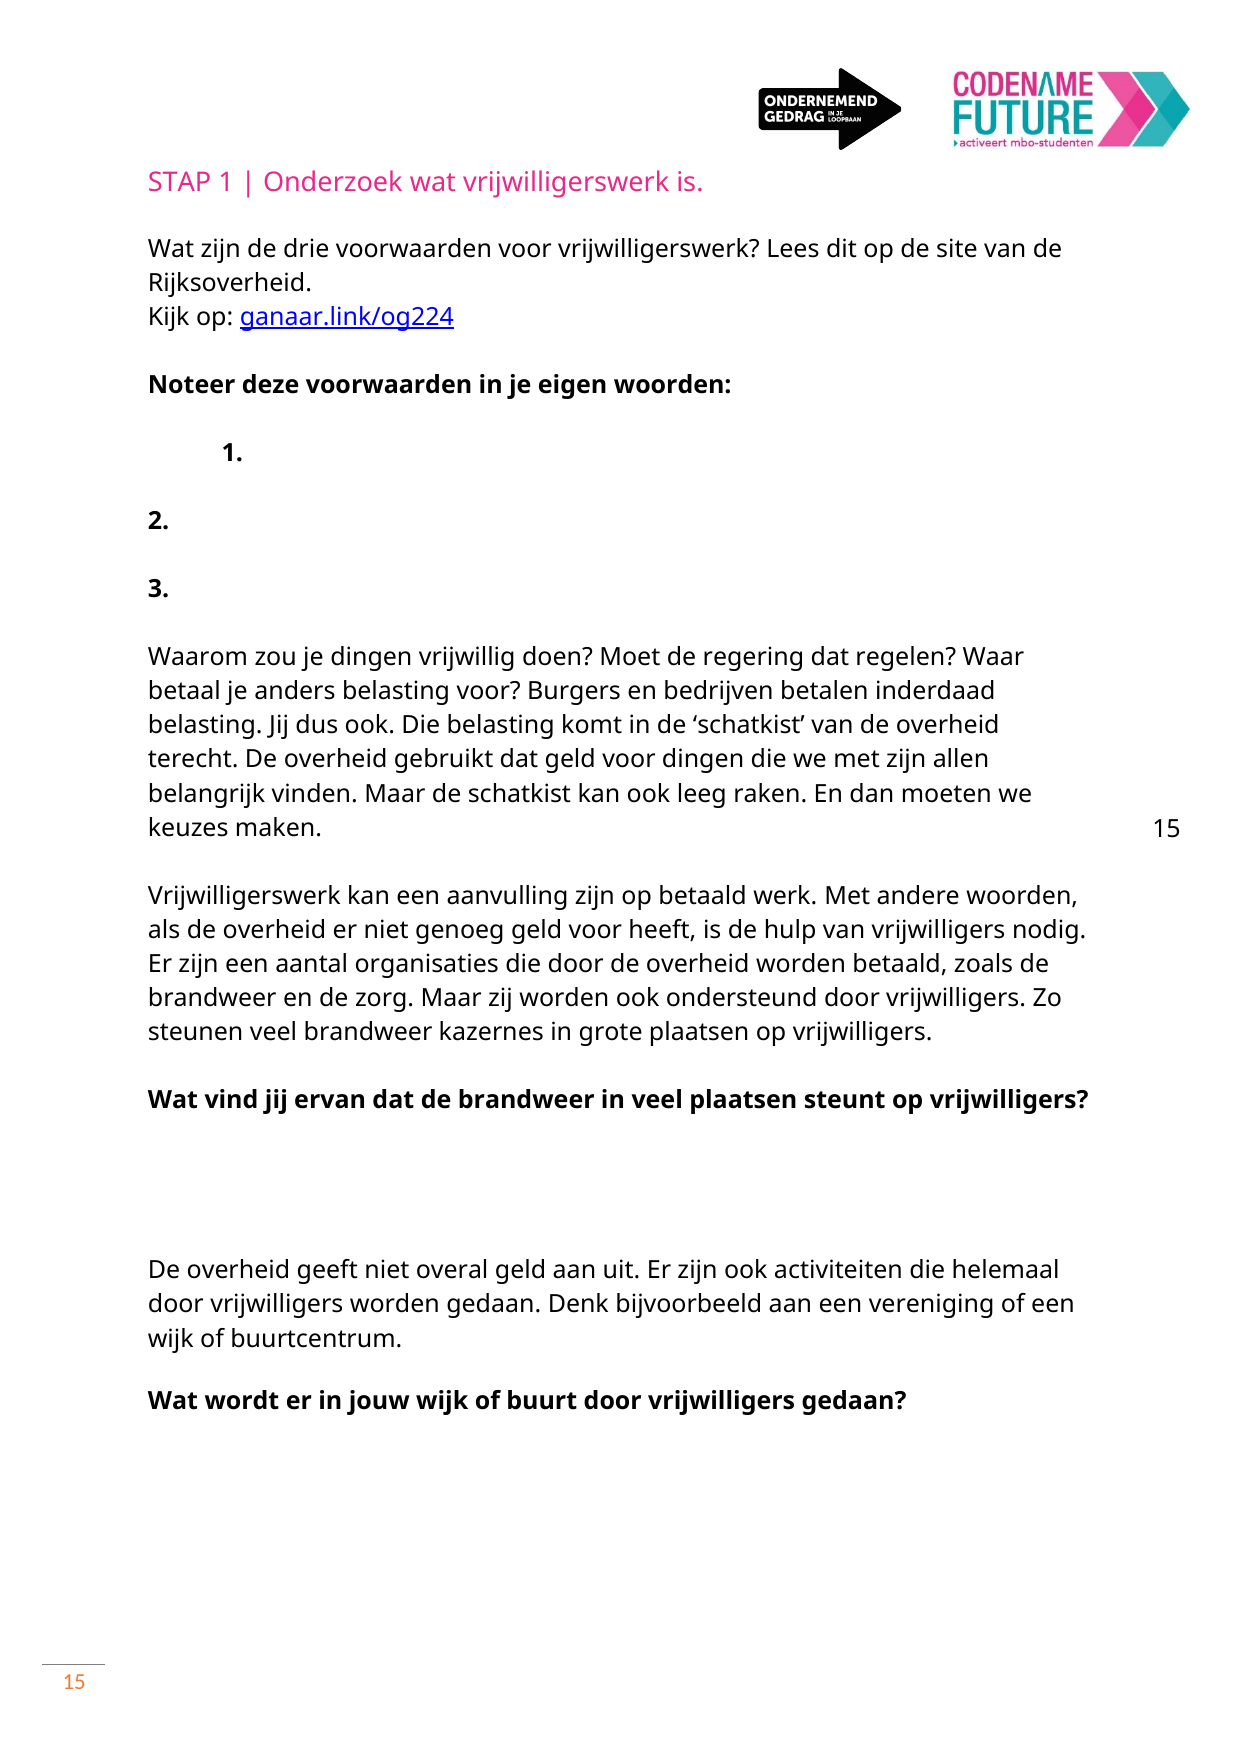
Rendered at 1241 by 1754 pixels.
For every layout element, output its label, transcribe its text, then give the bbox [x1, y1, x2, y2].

text Wat zijn de drie voorwaarden voor vrijwilligerswerk? Lees dit op de site van de Rijksoverheid. [148, 230, 1093, 298]
text Wat vind jij ervan dat de brandweer in veel plaatsen steunt op vrijwilligers? [148, 1082, 1093, 1116]
text 3. [148, 571, 1093, 605]
picture [758, 68, 902, 150]
text Vrijwilligerswerk kan een aanvulling zijn op betaald werk. Met andere woorden, als de overheid er niet genoeg geld voor heeft, is de hulp van vrijwilligers nodig. Er zijn een aantal organisaties die door de overheid worden betaald, zoals de brandweer en de zorg. Maar zij worden ook ondersteund door vrijwilligers. Zo steunen veel brandweer kazernes in grote plaatsen op vrijwilligers. [148, 877, 1093, 1048]
text Noteer deze voorwaarden in je eigen woorden: [148, 366, 1093, 401]
text Waarom zou je dingen vrijwillig doen? Moet de regering dat regelen? Waar betaal je anders belasting voor? Burgers en bedrijven betalen inderdaad belasting. Jij dus ook. Die belasting komt in de ‘schatkist’ van de overheid terecht. De overheid gebruikt dat geld voor dingen die we met zijn allen belangrijk vinden. Maar de schatkist kan ook leeg raken. En dan moeten we keuzes maken. [148, 639, 1093, 843]
text STAP 1 | Onderzoek wat vrijwilligerswerk is. [148, 162, 1093, 199]
text De overheid geeft niet overal geld aan uit. Er zijn ook activiteiten die helemaal door vrijwilligers worden gedaan. Denk bijvoorbeeld aan een vereniging of een wijk of buurtcentrum. [148, 1252, 1093, 1354]
text Wat wordt er in jouw wijk of buurt door vrijwilligers gedaan? [148, 1383, 1093, 1417]
text 2. [148, 503, 1093, 537]
list 1. [148, 434, 1093, 469]
text Kijk op: ganaar.link/og224 [148, 298, 1093, 332]
picture [926, 68, 1192, 150]
